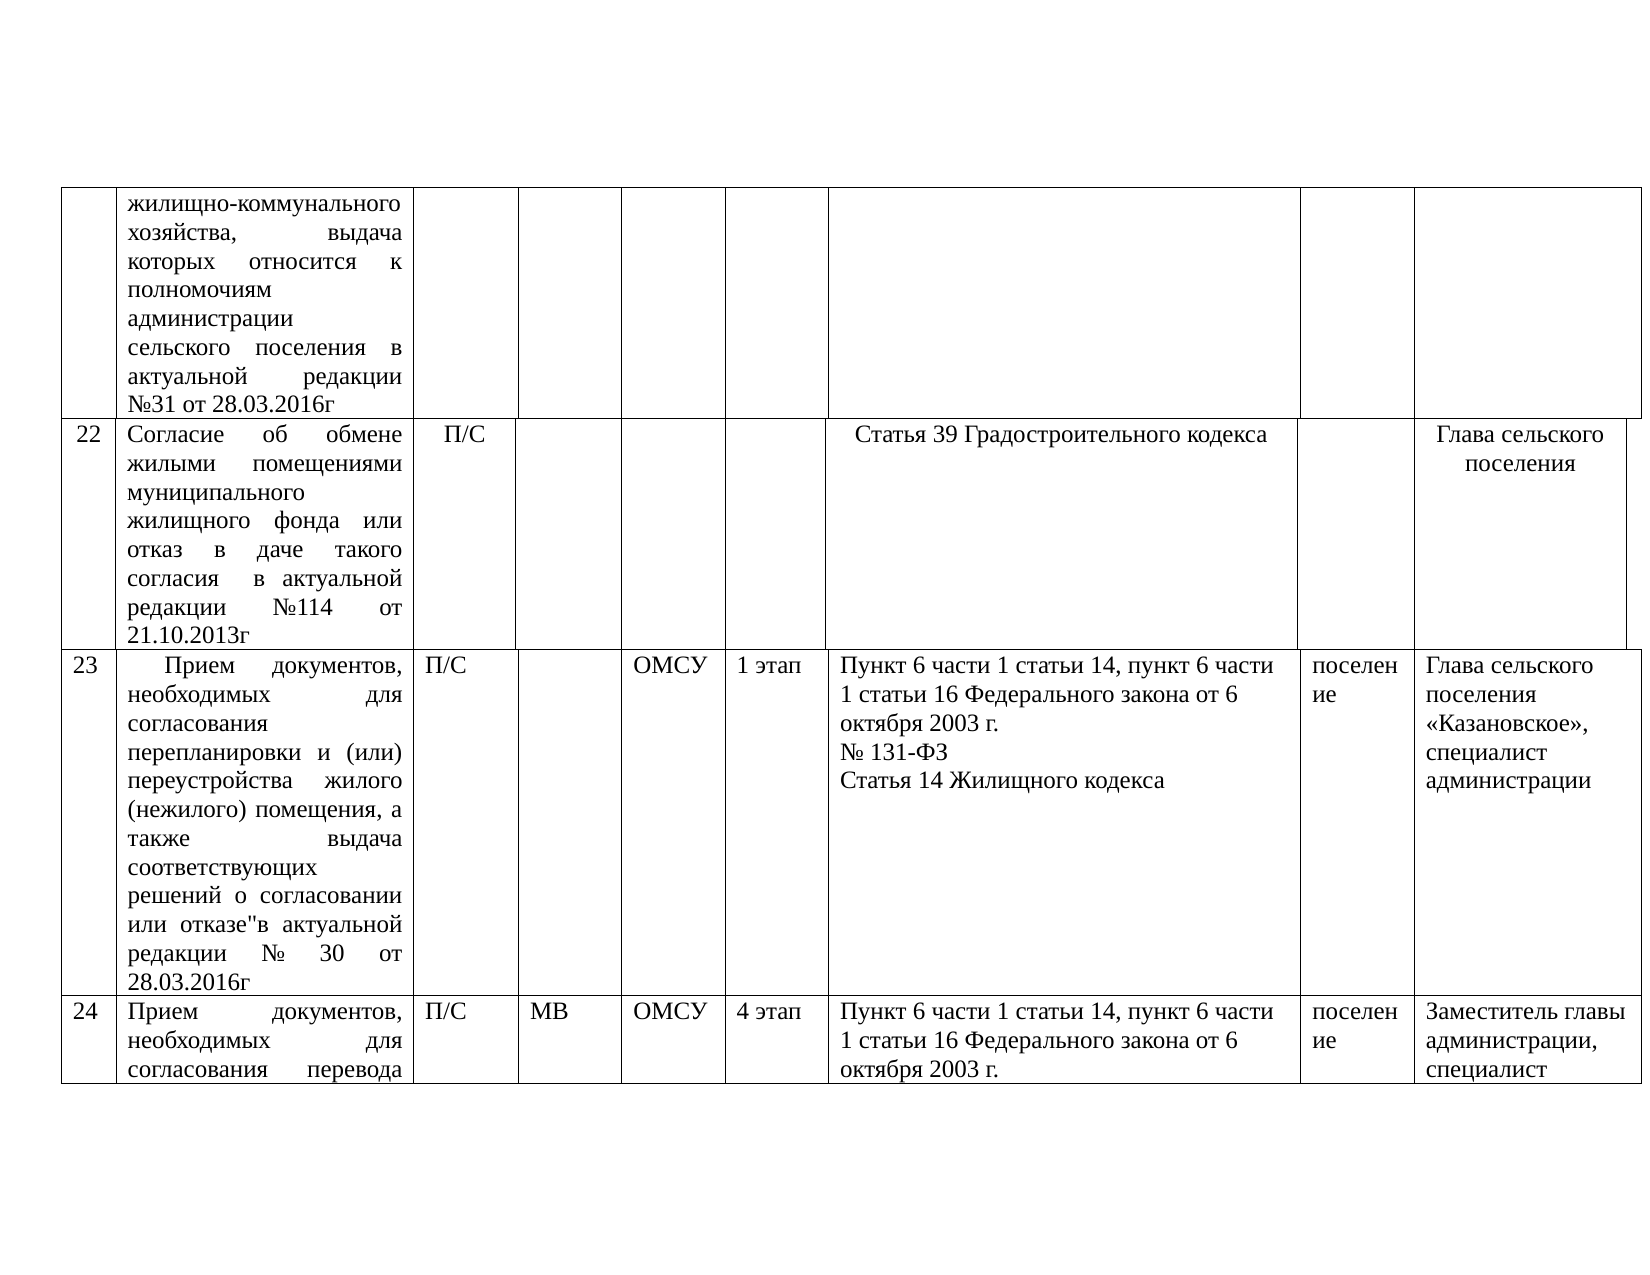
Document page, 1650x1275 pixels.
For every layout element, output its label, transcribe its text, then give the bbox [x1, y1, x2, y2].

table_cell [829, 188, 1300, 418]
table_cell поселение [1301, 996, 1414, 1083]
table_cell Пункт 6 части 1 статьи 14, пункт 6 части 1 статьи 16 Федерального закона от 6 октября 2003 г. № 131-ФЗ Статья 14 Жилищного кодекса [829, 650, 1300, 995]
table_cell [519, 188, 621, 418]
table_cell П/С [414, 996, 518, 1083]
table_cell Глава сельского поселения «Казановское», специалист администрации [1415, 650, 1641, 995]
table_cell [829, 996, 1300, 1083]
table_cell Согласие об обмене жилыми помещениями муниципального жилищного фонда или отказ в даче такого согласия в актуальной редакции №114 от 21.10.2013г [116, 419, 413, 649]
table_cell [516, 419, 621, 649]
table_cell [726, 419, 825, 649]
table_cell Глава сельского поселения [1415, 419, 1626, 649]
table_cell [414, 188, 518, 418]
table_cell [1415, 188, 1641, 418]
table_cell 21 [62, 188, 116, 418]
table_cell [1298, 419, 1414, 649]
table_cell 23 [62, 650, 116, 995]
table_cell Статья 39 Градостроительного кодекса [826, 419, 1297, 649]
table_cell П/С [414, 419, 515, 649]
table_cell П/С [414, 650, 518, 995]
table_cell 24 [62, 996, 116, 1083]
table_cell ОМСУ [622, 650, 725, 995]
table_cell 22 [62, 419, 115, 649]
table_cell [1301, 188, 1414, 418]
table_cell 1 этап [726, 650, 828, 995]
table_cell ОМСУ [622, 996, 725, 1083]
table_cell [726, 188, 828, 418]
table_cell [519, 650, 621, 995]
table_cell [622, 419, 725, 649]
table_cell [117, 996, 413, 1083]
table_cell МВ [519, 996, 621, 1083]
table_cell 4 этап [726, 996, 828, 1083]
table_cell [117, 188, 413, 418]
table_cell [622, 188, 725, 418]
table_cell поселение [1301, 650, 1414, 995]
table_cell Прием документов, необходимых для согласования перепланировки и (или) переустройства жилого (нежилого) помещения, а также выдача соответствующих решений о согласовании или отказе"в актуальной редакции № 30 от 28.03.2016г [117, 650, 413, 995]
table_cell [1415, 996, 1641, 1083]
